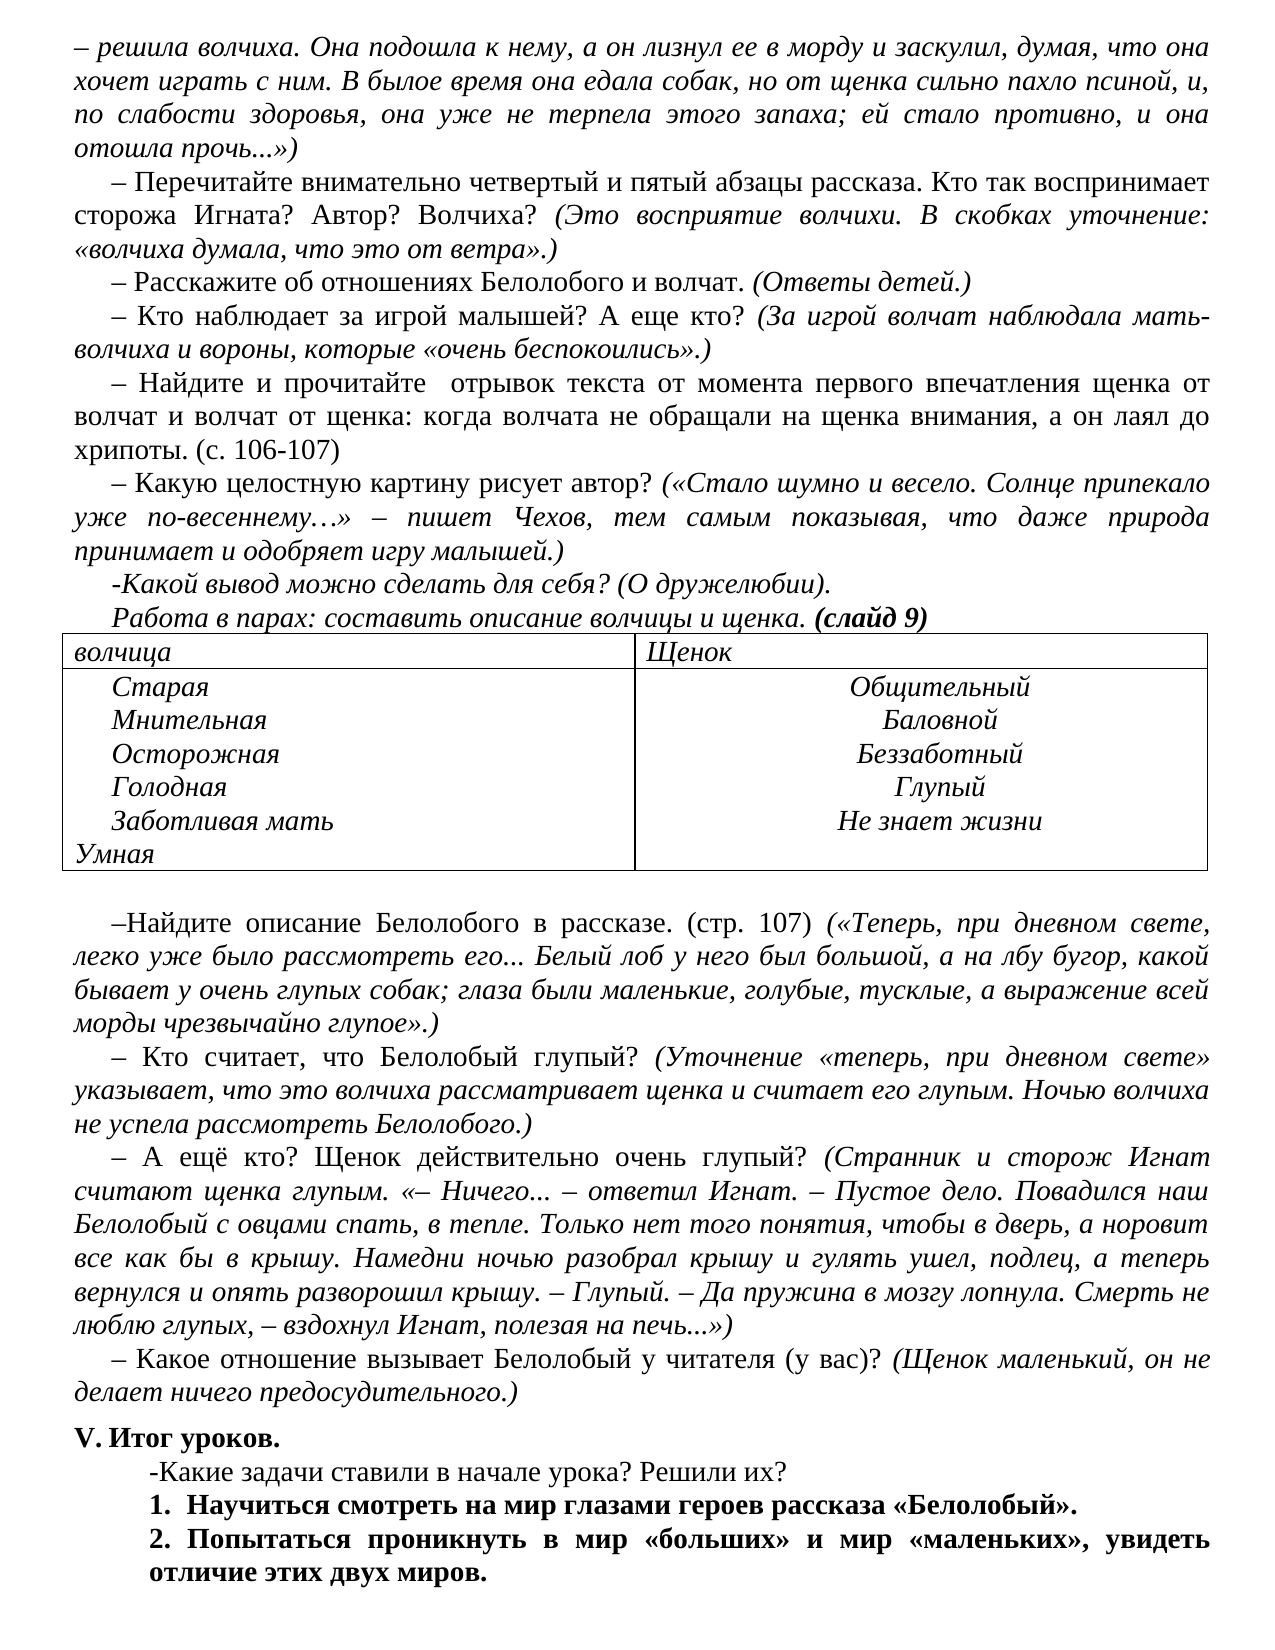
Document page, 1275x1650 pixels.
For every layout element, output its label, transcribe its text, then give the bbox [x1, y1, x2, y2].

table_header волчица [63, 634, 634, 668]
table_header Щенок [636, 634, 1207, 668]
table_cell Общительный Баловной Беззаботный Глупый Не знает жизни [636, 669, 1207, 870]
list 2. Попытаться проникнуть в мир «больших» и мир «маленьких», увидеть отличие этих двух миров. [149, 1521, 1211, 1588]
text – Найдите и прочитайте отрывок текста от момента первого впечатления щенка от волчат и волчат от щенка: когда волчата не обращали на щенка внимания, а он лаял до хрипоты. (с. 106-107) [74, 365, 1211, 466]
text – Перечитайте внимательно четвертый и пятый абзацы рассказа. Кто так воспринимает сторожа Игната? Автор? Волчиха? (Это восприятие волчихи. В скобках уточнение: «волчиха думала, что это от ветра».) [74, 164, 1211, 264]
text -Какой вывод можно сделать для себя? (О дружелюбии). [74, 566, 1211, 600]
table_cell Старая Мнительная Осторожная Голодная Заботливая мать Умная [63, 669, 634, 870]
text – Какую целостную картину рисует автор? («Стало шумно и весело. Солнце припекало уже по-весеннему…» – пишет Чехов, тем самым показывая, что даже природа принимает и одобряет игру малышей.) [74, 466, 1211, 566]
list Итог уроков. [74, 1420, 1211, 1454]
text – Кто считает, что Белолобый глупый? (Уточнение «теперь, при дневном свете» указывает, что это волчиха рассматривает щенка и считает его глупым. Ночью волчиха не успела рассмотреть Белолобого.) [74, 1039, 1211, 1139]
text – Расскажите об отношениях Белолобого и волчат. (Ответы детей.) [74, 264, 1211, 298]
list -Какие задачи ставили в начале урока? Решили их? [149, 1454, 1211, 1487]
text – А ещё кто? Щенок действительно очень глупый? (Странник и сторож Игнат считают щенка глупым. «– Ничего... – ответил Игнат. – Пустое дело. Повадился наш Белолобый с овцами спать, в тепле. Только нет того понятия, чтобы в дверь, а норовит все как бы в крышу. Намедни ночью разобрал крышу и гулять ушел, подлец, а теперь вернулся и опять разворошил крышу. – Глупый. – Да пружина в мозгу лопнула. Смерть не люблю глупых, – вздохнул Игнат, полезая на печь...») [74, 1139, 1211, 1341]
list Научиться смотреть на мир глазами героев рассказа «Белолобый». [149, 1487, 1211, 1521]
text – Какое отношение вызывает Белолобый у читателя (у вас)? (Щенок маленький, он не делает ничего предосудительного.) [74, 1341, 1211, 1408]
text –Найдите описание Белолобого в рассказе. (стр. 107) («Теперь, при дневном свете, легко уже было рассмотреть его... Белый лоб у него был большой, а на лбу бугор, какой бывает у очень глупых собак; глаза были маленькие, голубые, тусклые, а выражение всей морды чрезвычайно глупое».) [74, 905, 1211, 1039]
text Работа в парах: составить описание волчицы и щенка. (слайд 9) [74, 600, 1211, 633]
text – Кто наблюдает за игрой малышей? А еще кто? (За игрой волчат наблюдала мать-волчиха и вороны, которые «очень беспокоились».) [74, 298, 1211, 365]
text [74, 29, 1211, 164]
